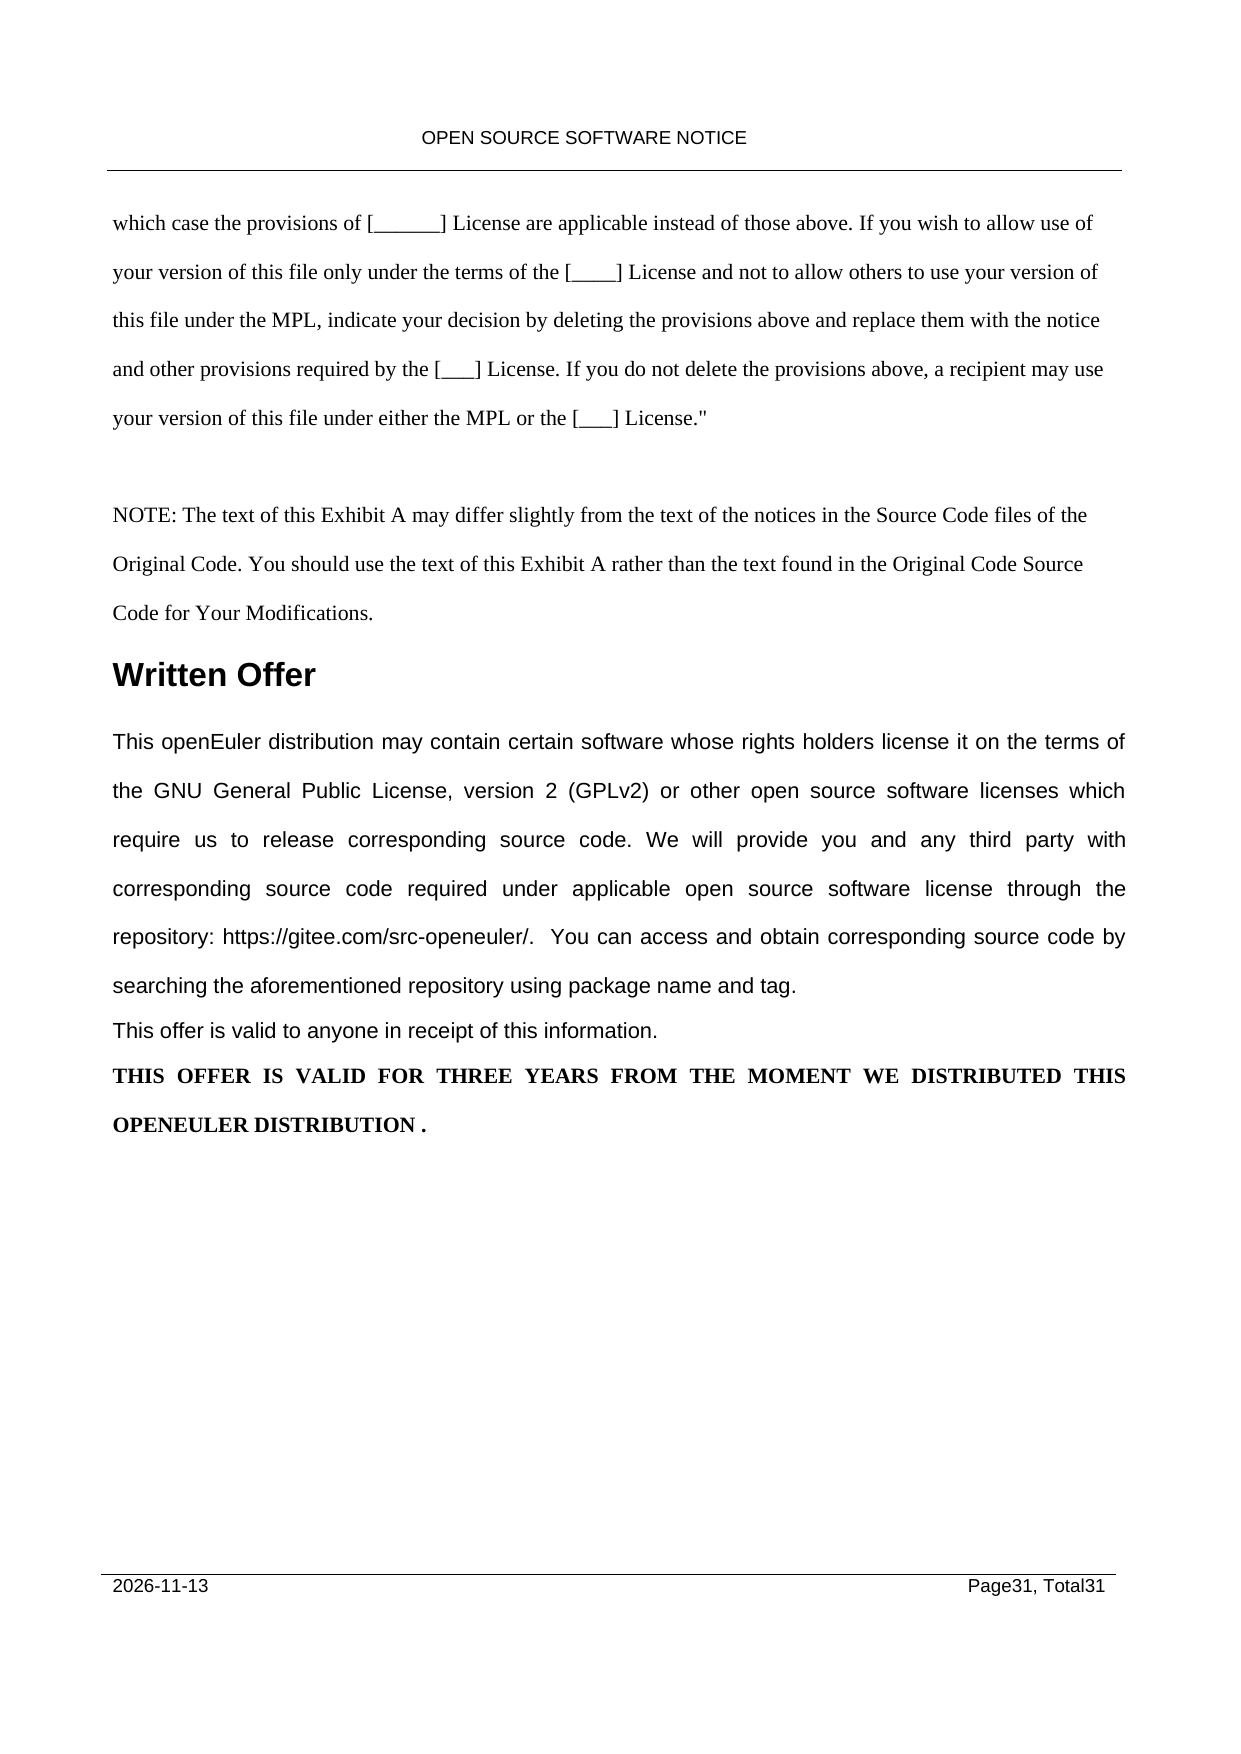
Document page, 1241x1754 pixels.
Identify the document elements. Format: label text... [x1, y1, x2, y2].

text This offer is valid to anyone in receipt of this information. [112, 1014, 1128, 1047]
text THIS OFFER IS VALID FOR THREE YEARS FROM THE MOMENT WE DISTRIBUTED THIS OPENEULER DISTRIBUTION . [112, 1059, 1128, 1141]
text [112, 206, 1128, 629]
text Written Offer [112, 641, 1128, 706]
text This openEuler distribution may contain certain software whose rights holders license it on the terms of the GNU General Public License, version 2 (GPLv2) or other open source software licenses which require us to release corresponding source code. We will provide you and any third party with corresponding source code required under applicable open source software license through the repository: https://gitee.com/src-openeuler/. You can access and obtain corresponding source code by searching the aforementioned repository using package name and tag. [112, 726, 1128, 1002]
